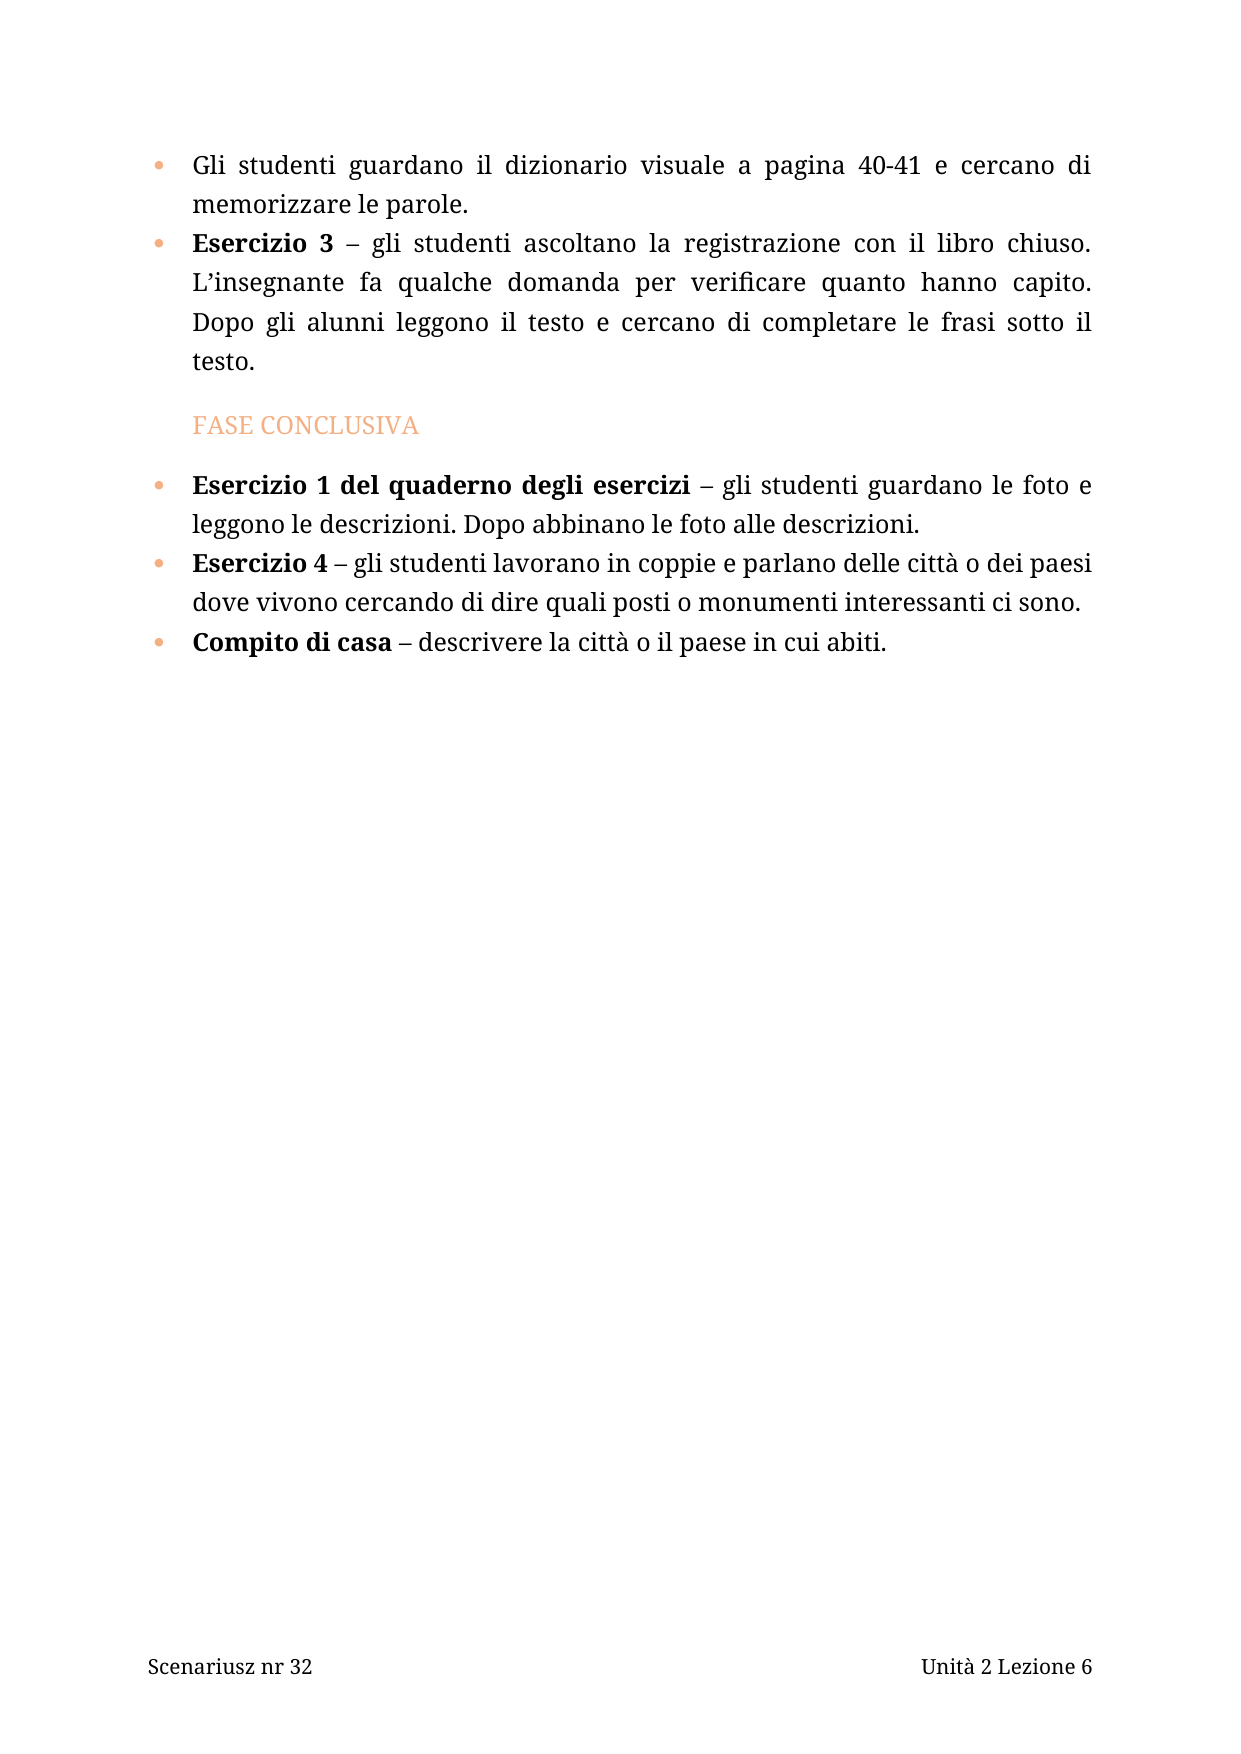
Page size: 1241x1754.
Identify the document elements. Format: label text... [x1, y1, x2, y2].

list Esercizio 3 – gli studenti ascoltano la registrazione con il libro chiuso. L’insegnante fa qualche domanda per verificare quanto hanno capito. Dopo gli alunni leggono il testo e cercano di completare le frasi sotto il testo. [154, 226, 1093, 377]
list Compito di casa – descrivere la città o il paese in cui abiti. [154, 624, 1093, 658]
list Esercizio 1 del quaderno degli esercizi – gli studenti guardano le foto e leggono le descrizioni. Dopo abbinano le foto alle descrizioni. [154, 468, 1093, 541]
list Esercizio 4 – gli studenti lavorano in coppie e parlano delle città o dei paesi dove vivono cercando di dire quali posti o monumenti interessanti ci sono. [154, 546, 1093, 619]
text FASE CONCLUSIVA [192, 408, 1093, 442]
list Gli studenti guardano il dizionario visuale a pagina 40-41 e cercano di memorizzare le parole. [154, 148, 1093, 221]
